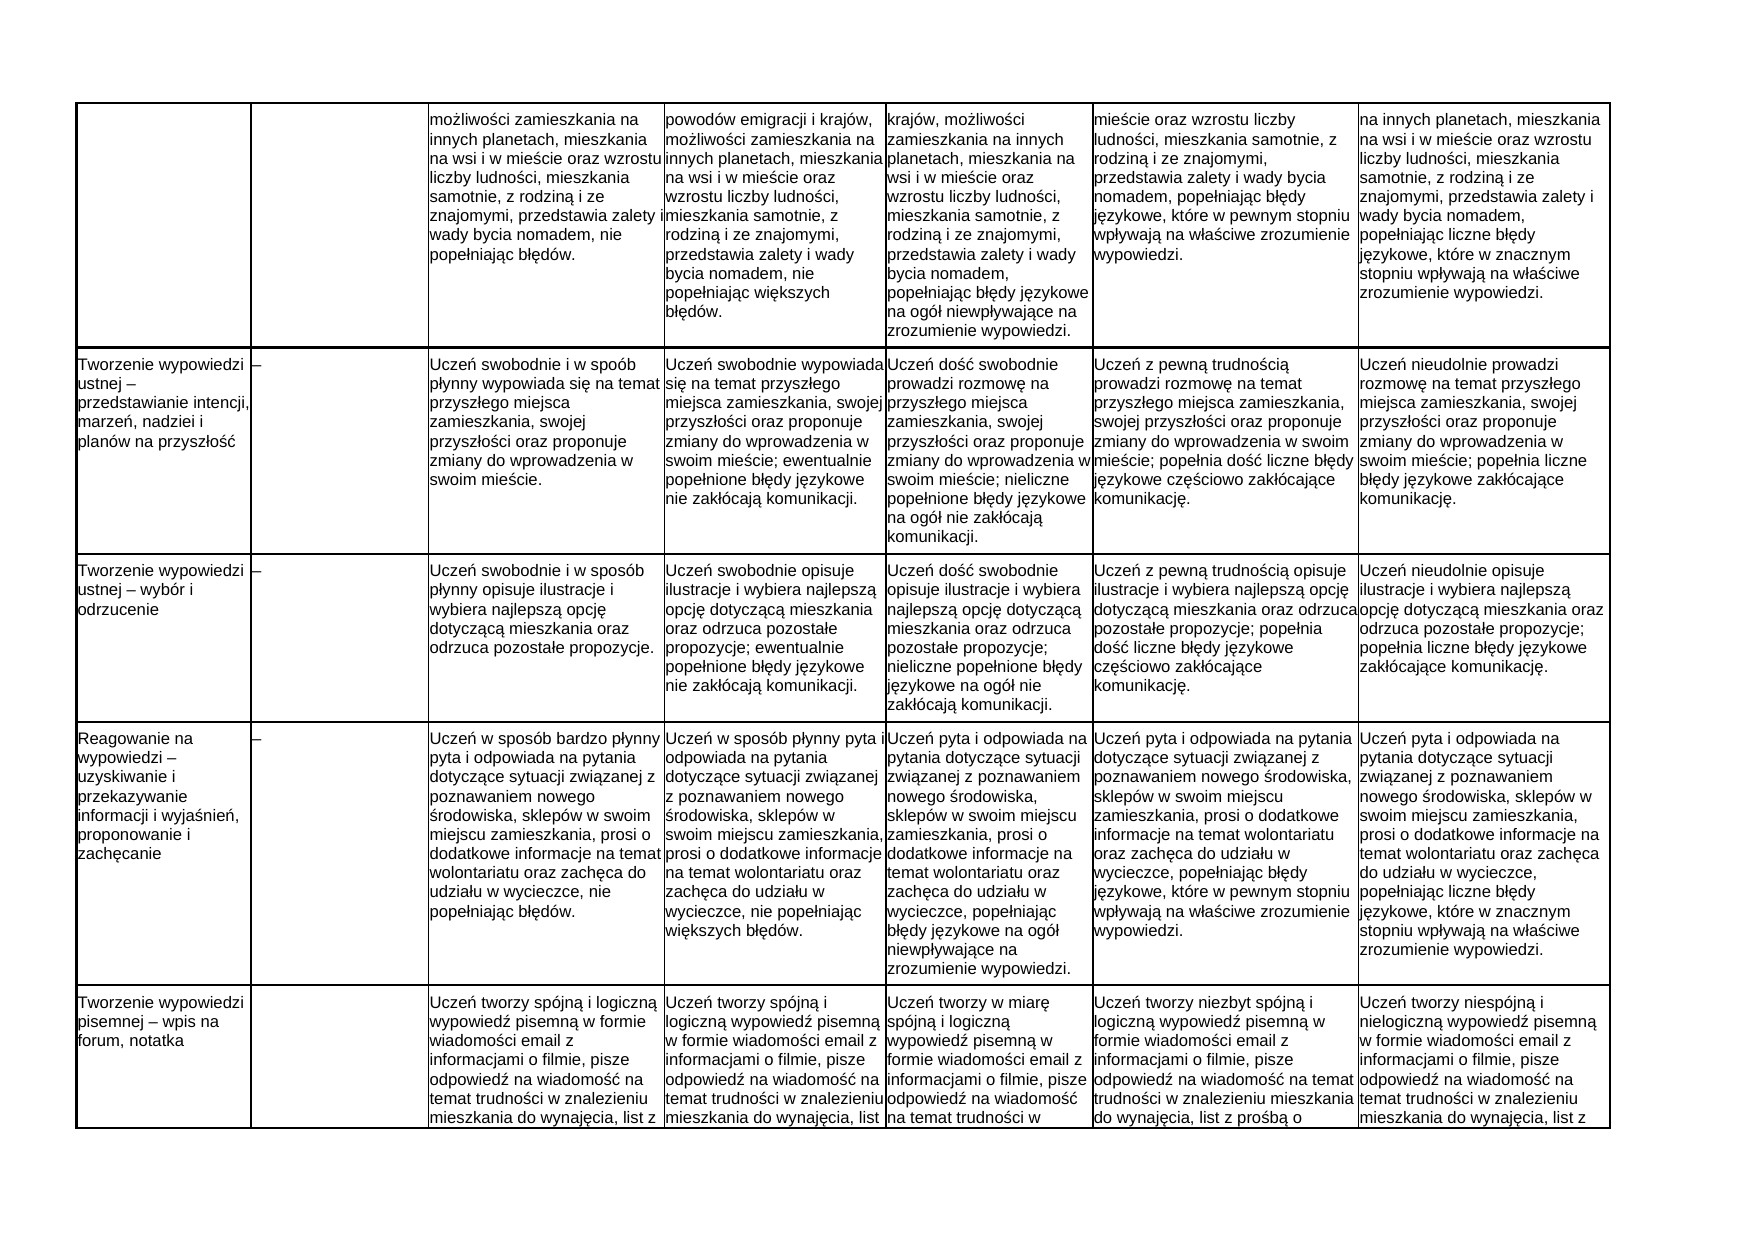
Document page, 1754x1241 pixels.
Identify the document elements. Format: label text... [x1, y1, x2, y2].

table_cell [665, 104, 885, 346]
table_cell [887, 986, 1092, 1127]
table_cell Uczeń pyta i odpowiada na pytania dotyczące sytuacji związanej z poznawaniem nowego środowiska, sklepów w swoim miejscu zamieszkania, prosi o dodatkowe informacje na temat wolontariatu oraz zachęca do udziału w wycieczce, popełniając błędy językowe na ogół niewpływające na zrozumienie wypowiedzi. [887, 723, 1092, 984]
table_cell – [252, 555, 428, 721]
table_cell Uczeń pyta i odpowiada na pytania dotyczące sytuacji związanej z poznawaniem nowego środowiska, sklepów w swoim miejscu zamieszkania, prosi o dodatkowe informacje na temat wolontariatu oraz zachęca do udziału w wycieczce, popełniając błędy językowe, które w pewnym stopniu wpływają na właściwe zrozumienie wypowiedzi. [1094, 723, 1358, 984]
table_cell Uczeń dość swobodnie prowadzi rozmowę na przyszłego miejsca zamieszkania, swojej przyszłości oraz proponuje zmiany do wprowadzenia w swoim mieście; nieliczne popełnione błędy językowe na ogół nie zakłócają komunikacji. [887, 349, 1092, 553]
table_cell Tworzenie wypowiedzi ustnej – przedstawianie intencji, marzeń, nadziei i planów na przyszłość [78, 349, 250, 553]
table_cell Uczeń nieudolnie opisuje ilustracje i wybiera najlepszą opcję dotyczącą mieszkania oraz odrzuca pozostałe propozycje; popełnia liczne błędy językowe zakłócające komunikację. [1359, 555, 1609, 721]
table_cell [1094, 104, 1358, 346]
table_cell Uczeń swobodnie i w sposób płynny opisuje ilustracje i wybiera najlepszą opcję dotyczącą mieszkania oraz odrzuca pozostałe propozycje. [429, 555, 664, 721]
table_cell Tworzenie wypowiedzi ustnej – wybór i odrzucenie [78, 555, 250, 721]
table_cell Uczeń z pewną trudnością opisuje ilustracje i wybiera najlepszą opcję dotyczącą mieszkania oraz odrzuca pozostałe propozycje; popełnia dość liczne błędy językowe częściowo zakłócające komunikację. [1094, 555, 1358, 721]
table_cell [78, 104, 250, 346]
table_cell Uczeń dość swobodnie opisuje ilustracje i wybiera najlepszą opcję dotyczącą mieszkania oraz odrzuca pozostałe propozycje; nieliczne popełnione błędy językowe na ogół nie zakłócają komunikacji. [887, 555, 1092, 721]
table_cell Uczeń w sposób bardzo płynny pyta i odpowiada na pytania dotyczące sytuacji związanej z poznawaniem nowego środowiska, sklepów w swoim miejscu zamieszkania, prosi o dodatkowe informacje na temat wolontariatu oraz zachęca do udziału w wycieczce, nie popełniając błędów. [429, 723, 664, 984]
table_cell Uczeń swobodnie i w spoób płynny wypowiada się na temat przyszłego miejsca zamieszkania, swojej przyszłości oraz proponuje zmiany do wprowadzenia w swoim mieście. [429, 349, 664, 553]
table_cell – [252, 723, 428, 984]
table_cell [1359, 104, 1609, 346]
table_cell Uczeń nieudolnie prowadzi rozmowę na temat przyszłego miejsca zamieszkania, swojej przyszłości oraz proponuje zmiany do wprowadzenia w swoim mieście; popełnia liczne błędy językowe zakłócające komunikację. [1359, 349, 1609, 553]
table_cell Uczeń z pewną trudnością prowadzi rozmowę na temat przyszłego miejsca zamieszkania, swojej przyszłości oraz proponuje zmiany do wprowadzenia w swoim mieście; popełnia dość liczne błędy językowe częściowo zakłócające komunikację. [1094, 349, 1358, 553]
table_cell Uczeń pyta i odpowiada na pytania dotyczące sytuacji związanej z poznawaniem nowego środowiska, sklepów w swoim miejscu zamieszkania, prosi o dodatkowe informacje na temat wolontariatu oraz zachęca do udziału w wycieczce, popełniając liczne błędy językowe, które w znacznym stopniu wpływają na właściwe zrozumienie wypowiedzi. [1359, 723, 1609, 984]
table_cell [429, 104, 664, 346]
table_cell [78, 986, 250, 1127]
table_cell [1094, 986, 1358, 1127]
table_cell – [252, 349, 428, 553]
table_cell Uczeń swobodnie wypowiada się na temat przyszłego miejsca zamieszkania, swojej przyszłości oraz proponuje zmiany do wprowadzenia w swoim mieście; ewentualnie popełnione błędy językowe nie zakłócają komunikacji. [665, 349, 885, 553]
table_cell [429, 986, 664, 1127]
table_cell – [252, 104, 428, 346]
table_cell Uczeń w sposób płynny pyta i odpowiada na pytania dotyczące sytuacji związanej z poznawaniem nowego środowiska, sklepów w swoim miejscu zamieszkania, prosi o dodatkowe informacje na temat wolontariatu oraz zachęca do udziału w wycieczce, nie popełniając większych błędów. [665, 723, 885, 984]
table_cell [1359, 986, 1609, 1127]
table_cell Reagowanie na wypowiedzi – uzyskiwanie i przekazywanie informacji i wyjaśnień, proponowanie i zachęcanie [78, 723, 250, 984]
table_cell Uczeń swobodnie opisuje ilustracje i wybiera najlepszą opcję dotyczącą mieszkania oraz odrzuca pozostałe propozycje; ewentualnie popełnione błędy językowe nie zakłócają komunikacji. [665, 555, 885, 721]
table_cell [252, 986, 428, 1127]
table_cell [887, 104, 1092, 346]
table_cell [665, 986, 885, 1127]
